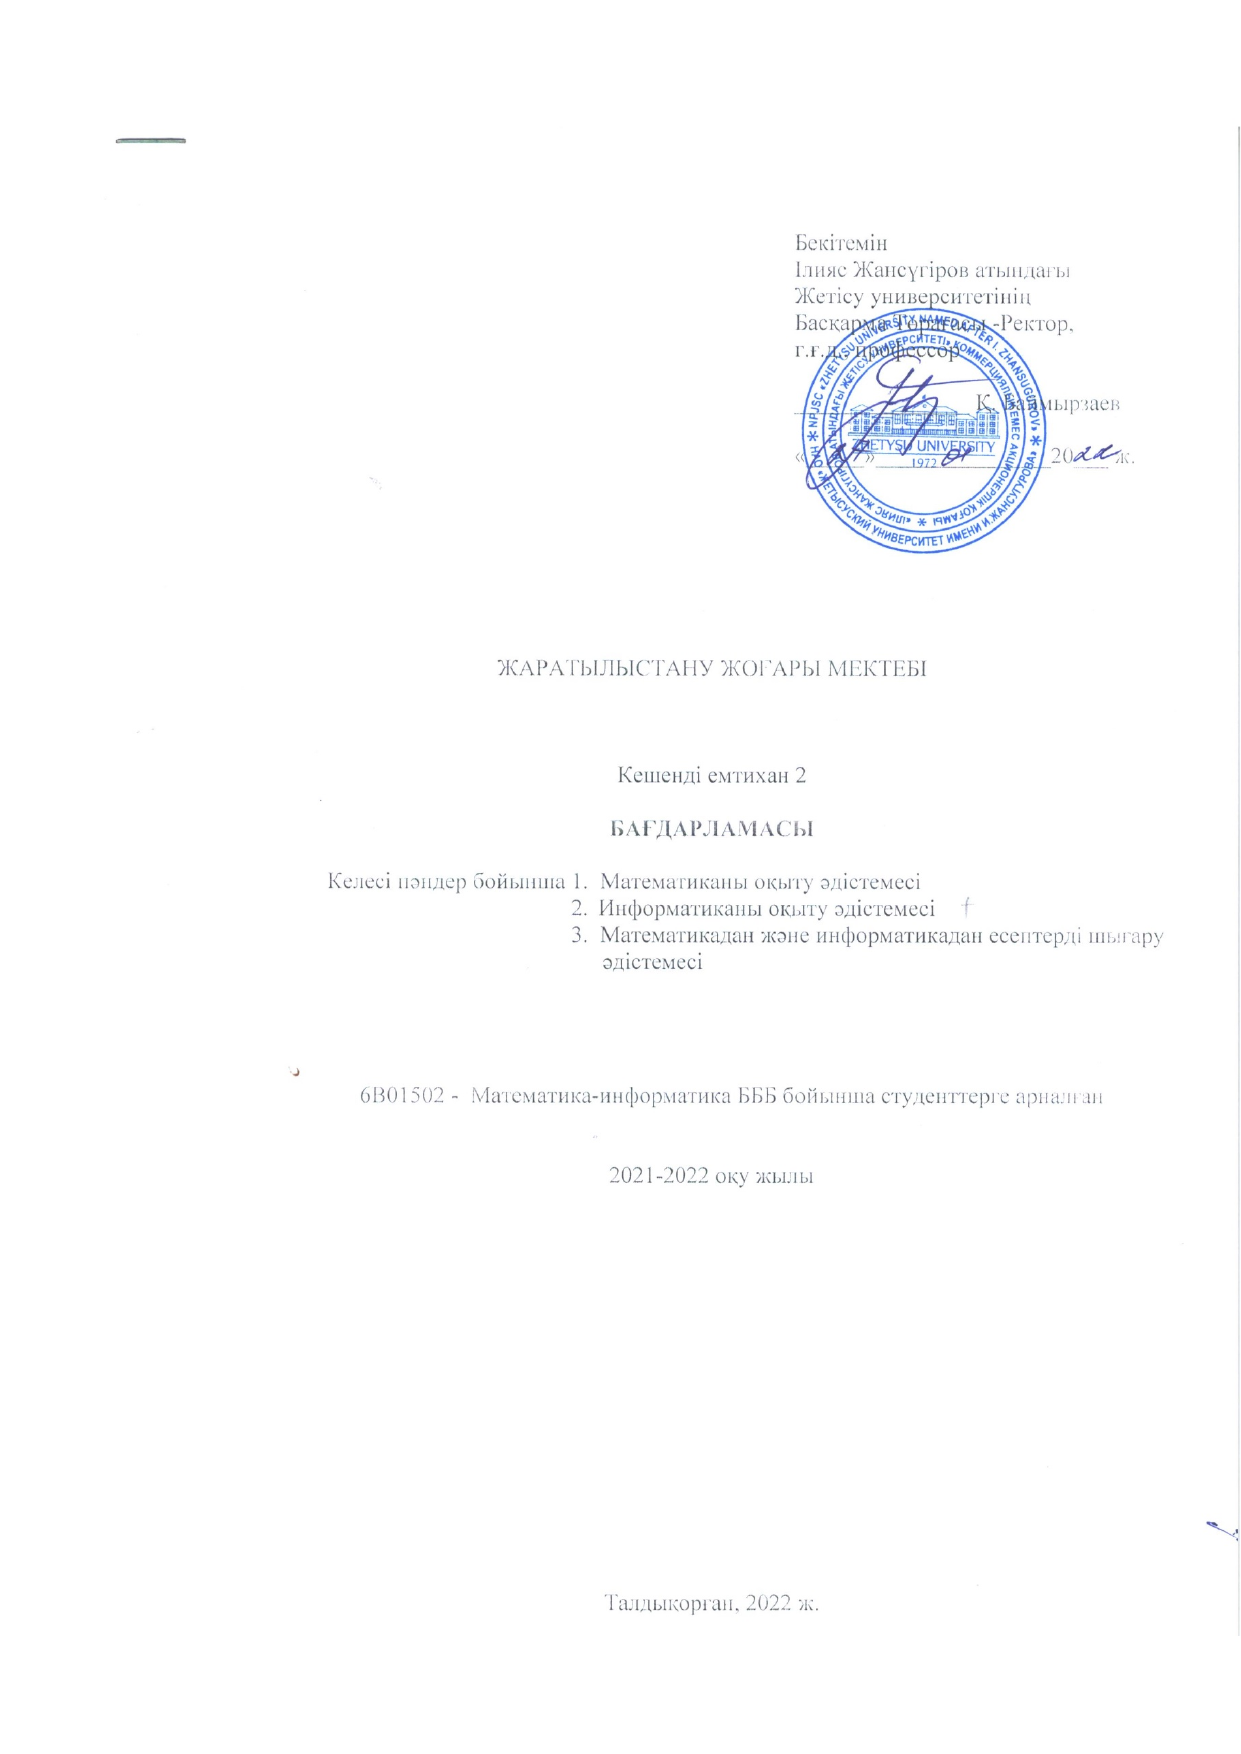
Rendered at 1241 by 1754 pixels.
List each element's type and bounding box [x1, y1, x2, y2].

picture [88, 118, 1241, 1636]
